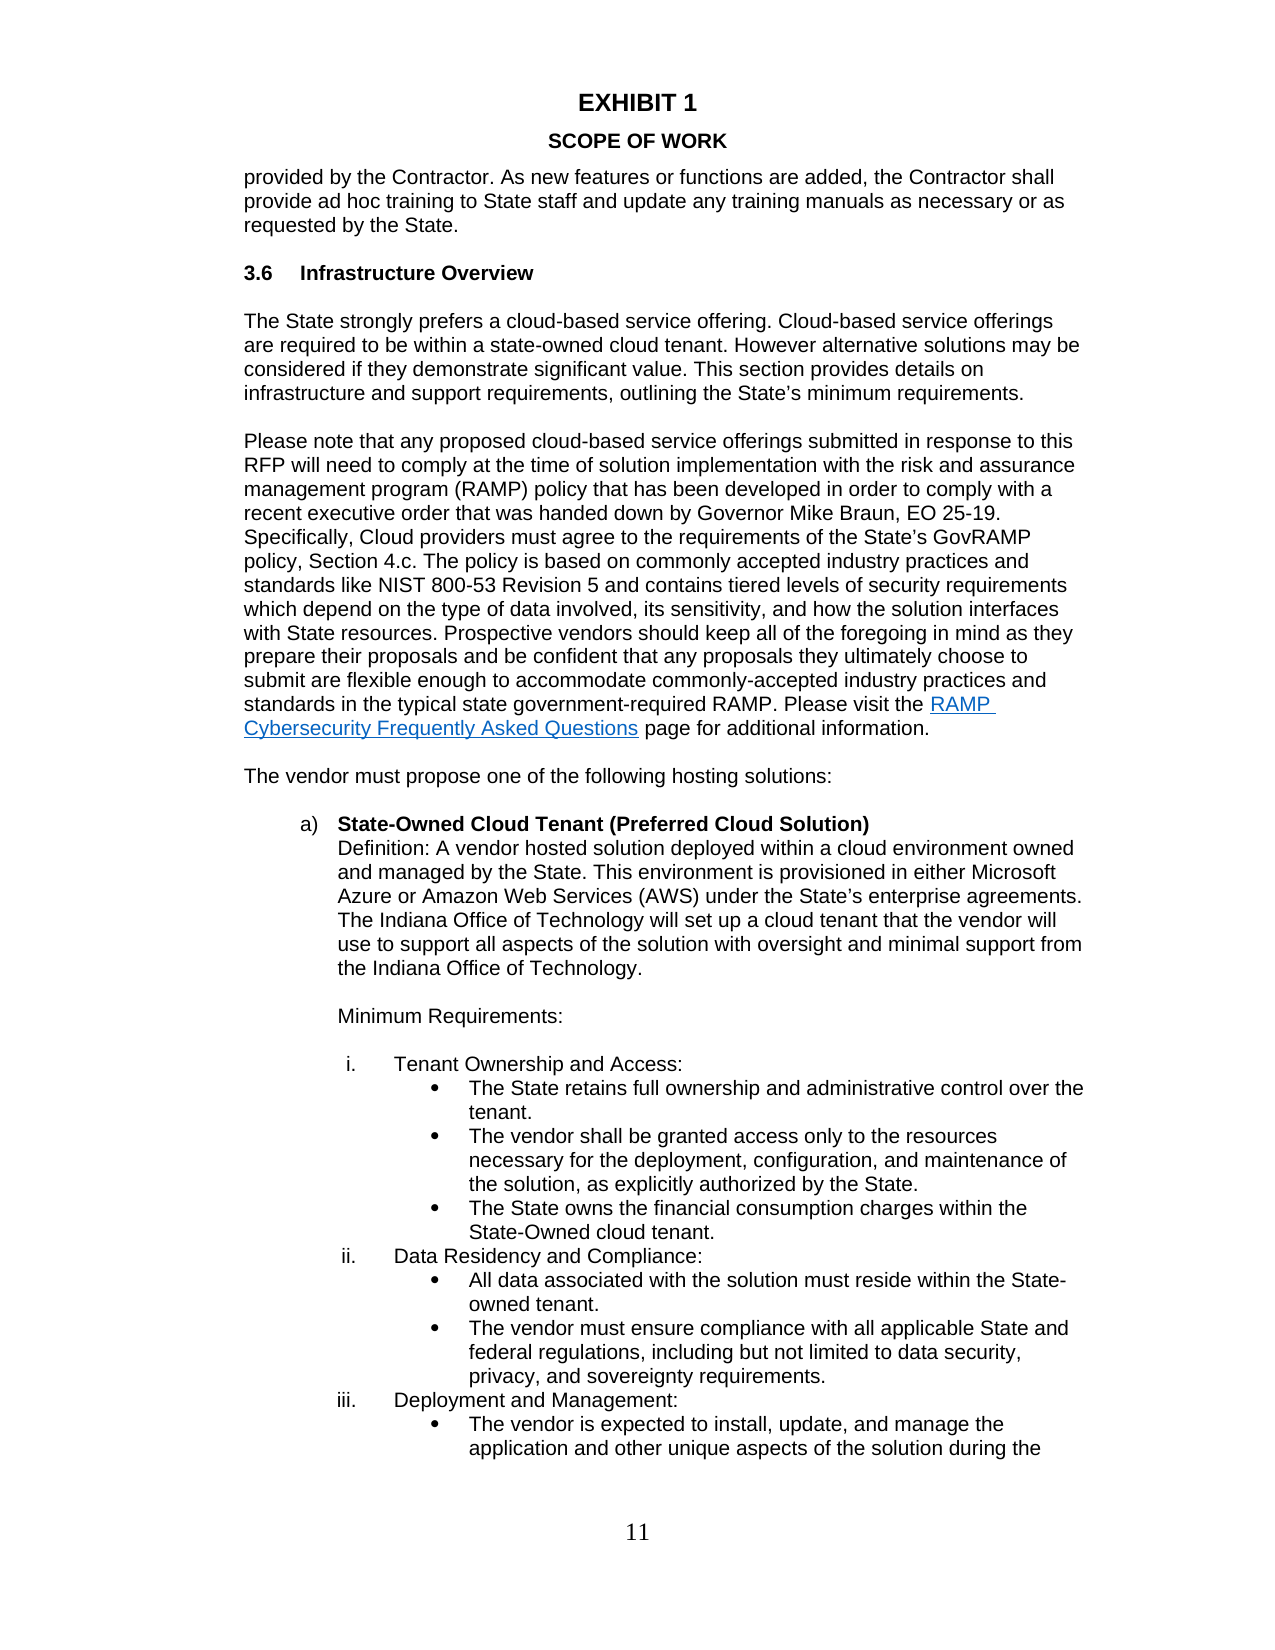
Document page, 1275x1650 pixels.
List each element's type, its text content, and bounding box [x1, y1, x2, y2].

text The State strongly prefers a cloud-based service offering. Cloud-based service offerings are required to be within a state-owned cloud tenant. However alternative solutions may be considered if they demonstrate significant value. This section provides details on infrastructure and support requirements, outlining the State’s minimum requirements. [244, 309, 1087, 405]
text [244, 165, 1087, 237]
list The State retains full ownership and administrative control over the tenant. [431, 1076, 1087, 1124]
subtitle Infrastructure Overview [244, 261, 1087, 285]
text The vendor must propose one of the following hosting solutions: [244, 764, 1087, 788]
list The vendor must ensure compliance with all applicable State and federal regulations, including but not limited to data security, privacy, and sovereignty requirements. [431, 1316, 1087, 1388]
list Minimum Requirements: [319, 1004, 1087, 1028]
text Please note that any proposed cloud-based service offerings submitted in response to this RFP will need to comply at the time of solution implementation with the risk and assurance management program (RAMP) policy that has been developed in order to comply with a recent executive order that was handed down by Governor Mike Braun, EO 25-19. Specifically, Cloud providers must agree to the requirements of the State’s GovRAMP policy, Section 4.c. The policy is based on commonly accepted industry practices and standards like NIST 800-53 Revision 5 and contains tiered levels of security requirements which depend on the type of data involved, its sensitivity, and how the solution interfaces with State resources. Prospective vendors should keep all of the foregoing in mind as they prepare their proposals and be confident that any proposals they ultimately choose to submit are flexible enough to accommodate commonly-accepted industry practices and standards in the typical state government-required RAMP. Please visit the RAMP Cybersecurity Frequently Asked Questions page for additional information. [244, 429, 1087, 740]
list The State owns the financial consumption charges within the State-Owned cloud tenant. [431, 1196, 1087, 1244]
text Definition: A vendor hosted solution deployed within a cloud environment owned and managed by the State. This environment is provisioned in either Microsoft Azure or Amazon Web Services (AWS) under the State’s enterprise agreements. The Indiana Office of Technology will set up a cloud tenant that the vendor will use to support all aspects of the solution with oversight and minimal support from the Indiana Office of Technology. [337, 836, 1087, 980]
list Data Residency and Compliance: [356, 1244, 1087, 1268]
list The vendor shall be granted access only to the resources necessary for the deployment, configuration, and maintenance of the solution, as explicitly authorized by the State. [431, 1124, 1087, 1196]
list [431, 1412, 1087, 1459]
list Deployment and Management: [356, 1388, 1087, 1412]
list All data associated with the solution must reside within the State-owned tenant. [431, 1268, 1087, 1316]
list Tenant Ownership and Access: [356, 1052, 1087, 1076]
list State-Owned Cloud Tenant (Preferred Cloud Solution) [300, 812, 1087, 836]
